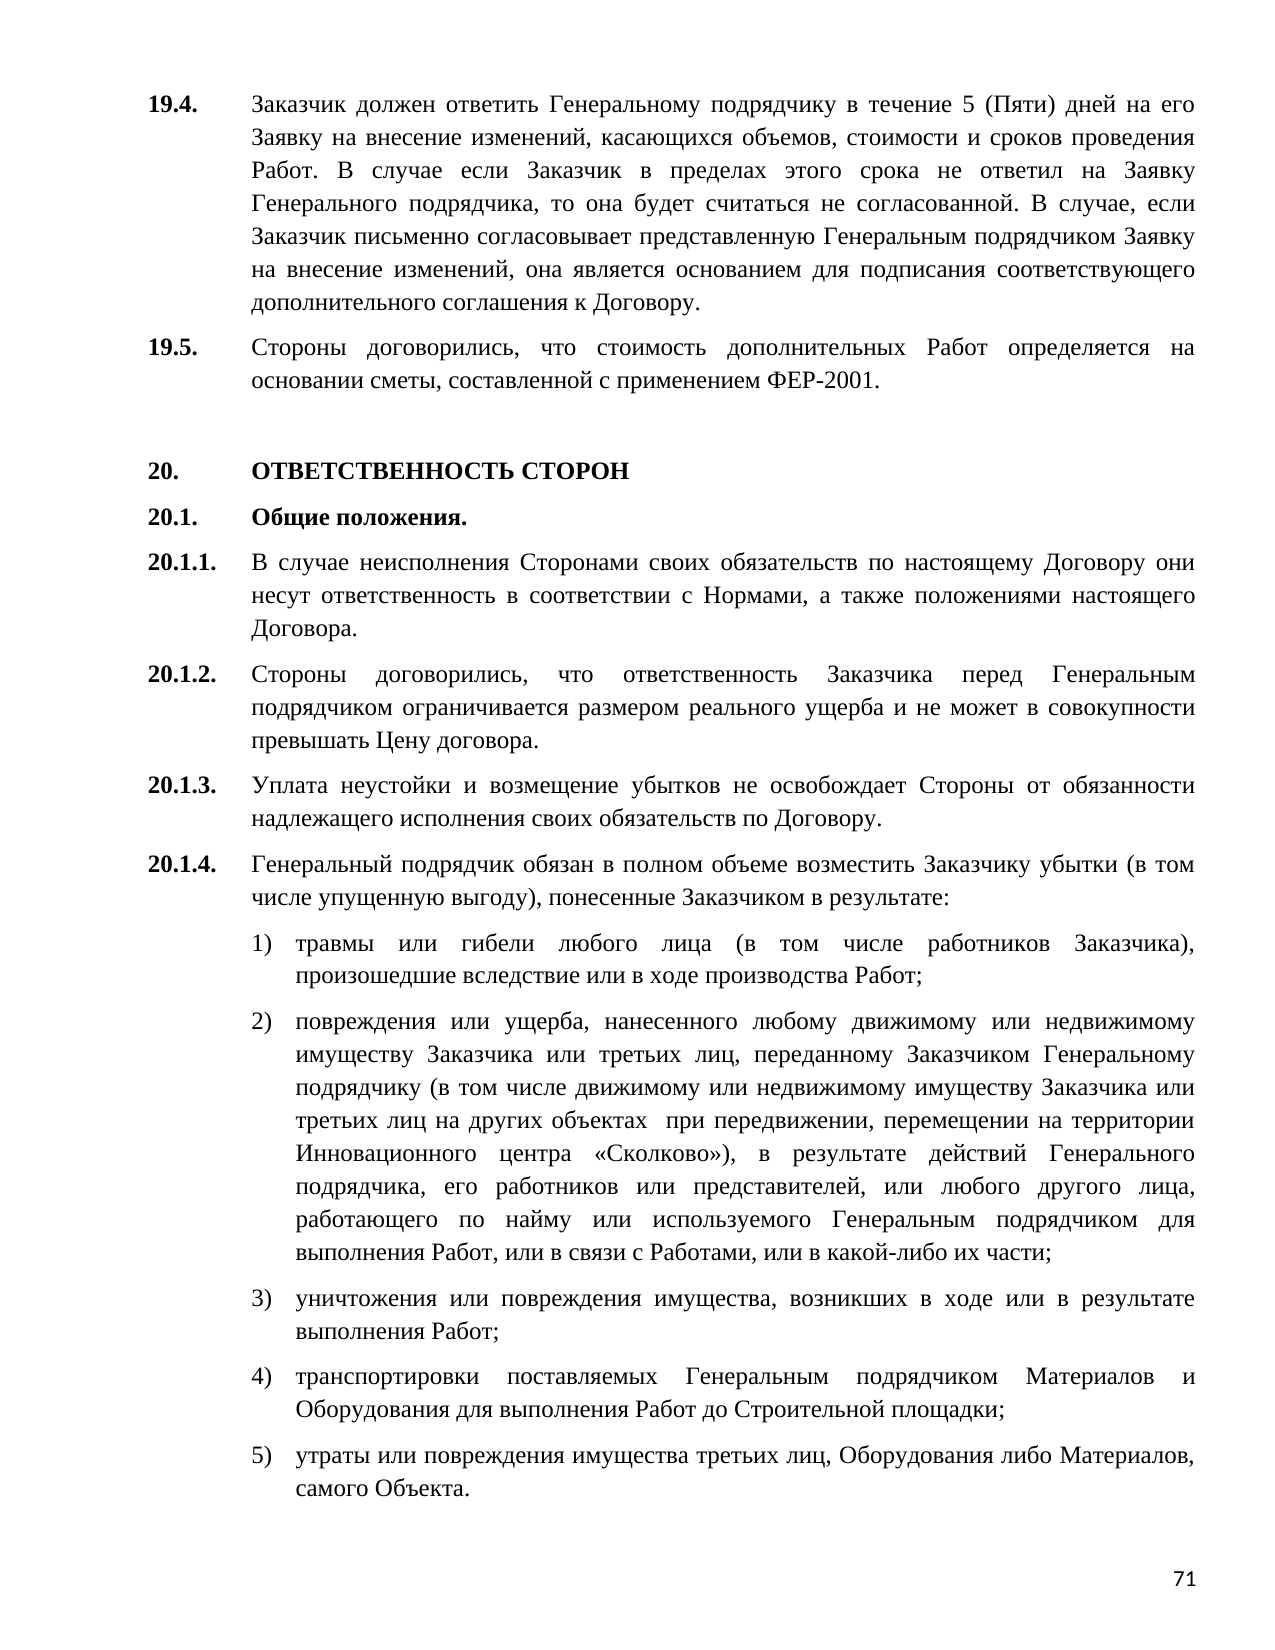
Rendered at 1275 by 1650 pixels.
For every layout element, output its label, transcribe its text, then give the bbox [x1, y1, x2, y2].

list ОТВЕТСТВЕННОСТЬ СТОРОН [148, 456, 1196, 485]
list Генеральный подрядчик обязан в полном объеме возместить Заказчику убытки (в том числе упущенную выгоду), понесенные Заказчиком в результате: [148, 849, 1196, 911]
list травмы или гибели любого лица (в том числе работников Заказчика), произошедшие вследствие или в ходе производства Работ; [251, 928, 1196, 989]
list Заказчик должен ответить Генеральному подрядчику в течение 5 (Пяти) дней на его Заявку на внесение изменений, касающихся объемов, стоимости и сроков проведения Работ. В случае если Заказчик в пределах этого срока не ответил на Заявку Генерального подрядчика, то она будет считаться не согласованной. В случае, если Заказчик письменно согласовывает представленную Генеральным подрядчиком Заявку на внесение изменений, она является основанием для подписания соответствующего дополнительного соглашения к Договору. [148, 89, 1196, 316]
list транспортировки поставляемых Генеральным подрядчиком Материалов и Оборудования для выполнения Работ до Строительной площадки; [251, 1361, 1196, 1423]
list Уплата неустойки и возмещение убытков не освобождает Стороны от обязанности надлежащего исполнения своих обязательств по Договору. [148, 771, 1196, 832]
list уничтожения или повреждения имущества, возникших в ходе или в результате выполнения Работ; [251, 1283, 1196, 1344]
list Общие положения. [148, 502, 1196, 531]
list В случае неисполнения Сторонами своих обязательств по настоящему Договору они несут ответственность в соответствии с Нормами, а также положениями настоящего Договора. [148, 547, 1196, 642]
list Стороны договорились, что стоимость дополнительных Работ определяется на основании сметы, составленной с применением ФЕР-2001. [148, 332, 1196, 394]
list повреждения или ущерба, нанесенного любому движимому или недвижимому имуществу Заказчика или третьих лиц, переданному Заказчиком Генеральному подрядчику (в том числе движимому или недвижимому имуществу Заказчика или третьих лиц на других объектах при передвижении, перемещении на территории Инновационного центра «Сколково»), в результате действий Генерального подрядчика, его работников или представителей, или любого другого лица, работающего по найму или используемого Генеральным подрядчиком для выполнения Работ, или в связи с Работами, или в какой-либо их части; [251, 1006, 1196, 1266]
list Стороны договорились, что ответственность Заказчика перед Генеральным подрядчиком ограничивается размером реального ущерба и не может в совокупности превышать Цену договора. [148, 659, 1196, 754]
list утраты или повреждения имущества третьих лиц, Оборудования либо Материалов, самого Объекта. [251, 1440, 1196, 1502]
